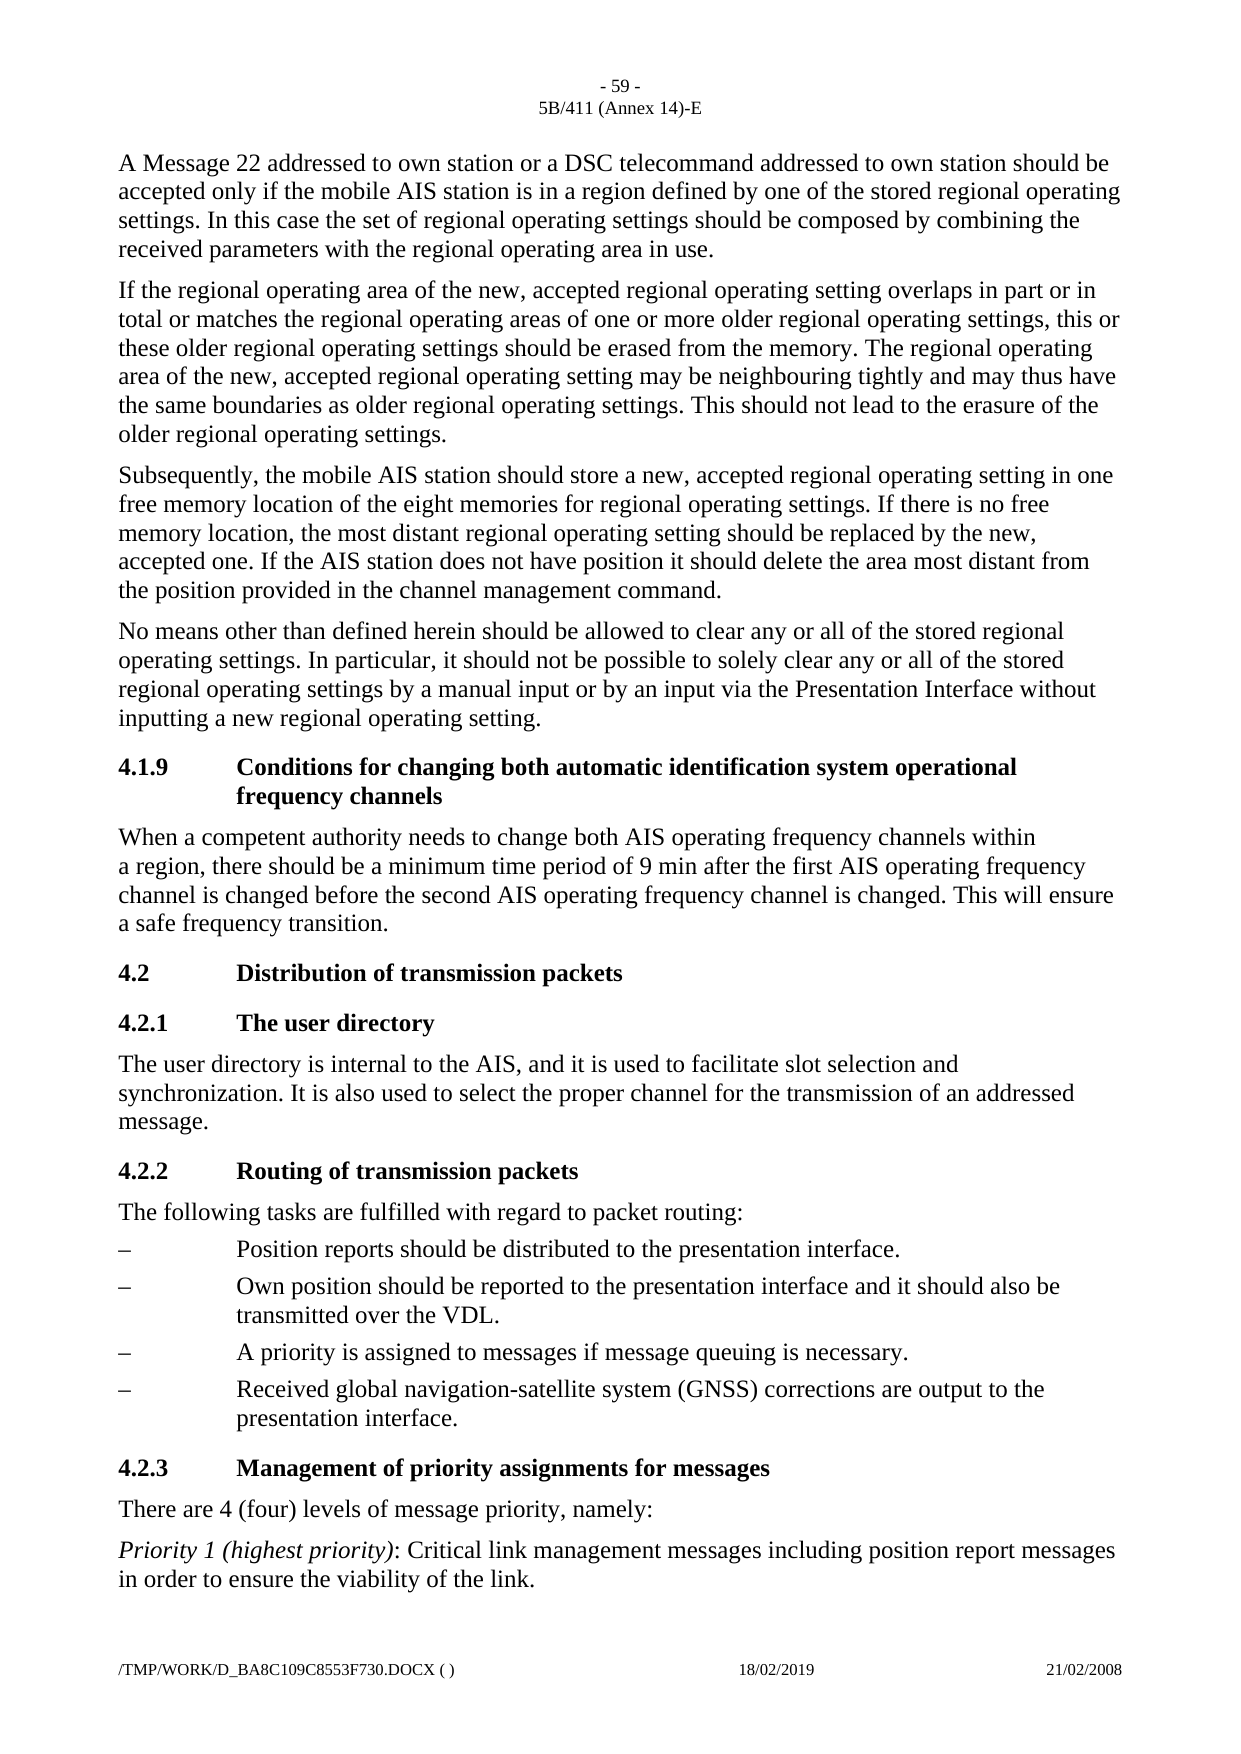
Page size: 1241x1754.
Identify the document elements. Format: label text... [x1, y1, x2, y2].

subtitle 4.2.2 Routing of transmission packets [118, 1156, 1122, 1185]
text If the regional operating area of the new, accepted regional operating setting overlaps in part or in total or matches the regional operating areas of one or more older regional operating settings, this or these older regional operating settings should be erased from the memory. The regional operating area of the new, accepted regional operating setting may be neighbouring tightly and may thus have the same boundaries as older regional operating settings. This should not lead to the erasure of the older regional operating settings. [118, 275, 1122, 448]
text Priority 1 (highest priority): Critical link management messages including position report messages in order to ensure the viability of the link. [118, 1535, 1122, 1593]
subtitle 4.2.3 Management of priority assignments for messages [118, 1453, 1122, 1481]
text The following tasks are fulfilled with regard to packet routing: [118, 1197, 1122, 1226]
text A Message 22 addressed to own station or a DSC telecommand addressed to own station should be accepted only if the mobile AIS station is in a region defined by one of the stored regional operating settings. In this case the set of regional operating settings should be composed by combining the received parameters with the regional operating area in use. [118, 148, 1122, 263]
text The user directory is internal to the AIS, and it is used to facilitate slot selection and synchronization. It is also used to select the proper channel for the transmission of an addressed message. [118, 1049, 1122, 1135]
text Subsequently, the mobile AIS station should store a new, accepted regional operating setting in one free memory location of the eight memories for regional operating settings. If there is no free memory location, the most distant regional operating setting should be replaced by the new, accepted one. If the AIS station does not have position it should delete the area most distant from the position provided in the channel management command. [118, 460, 1122, 604]
subtitle 4.2 Distribution of transmission packets [118, 958, 1122, 987]
text – Received global navigation-satellite system (GNSS) corrections are output to the presentation interface. [118, 1374, 1122, 1432]
subtitle 4.2.1 The user directory [118, 1008, 1122, 1036]
text No means other than defined herein should be allowed to clear any or all of the stored regional operating settings. In particular, it should not be possible to solely clear any or all of the stored regional operating settings by a manual input or by an input via the Presentation Interface without inputting a new regional operating setting. [118, 616, 1122, 731]
subtitle 4.1.9 Conditions for changing both automatic identification system operational frequency channels [118, 752, 1122, 810]
text – A priority is assigned to messages if message queuing is necessary. [118, 1337, 1122, 1366]
text There are 4 (four) levels of message priority, namely: [118, 1494, 1122, 1523]
text – Position reports should be distributed to the presentation interface. [118, 1234, 1122, 1263]
text When a competent authority needs to change both AIS operating frequency channels within a region, there should be a minimum time period of 9 min after the first AIS operating frequency channel is changed before the second AIS operating frequency channel is changed. This will ensure a safe frequency transition. [118, 822, 1122, 937]
text – Own position should be reported to the presentation interface and it should also be transmitted over the VDL. [118, 1271, 1122, 1329]
